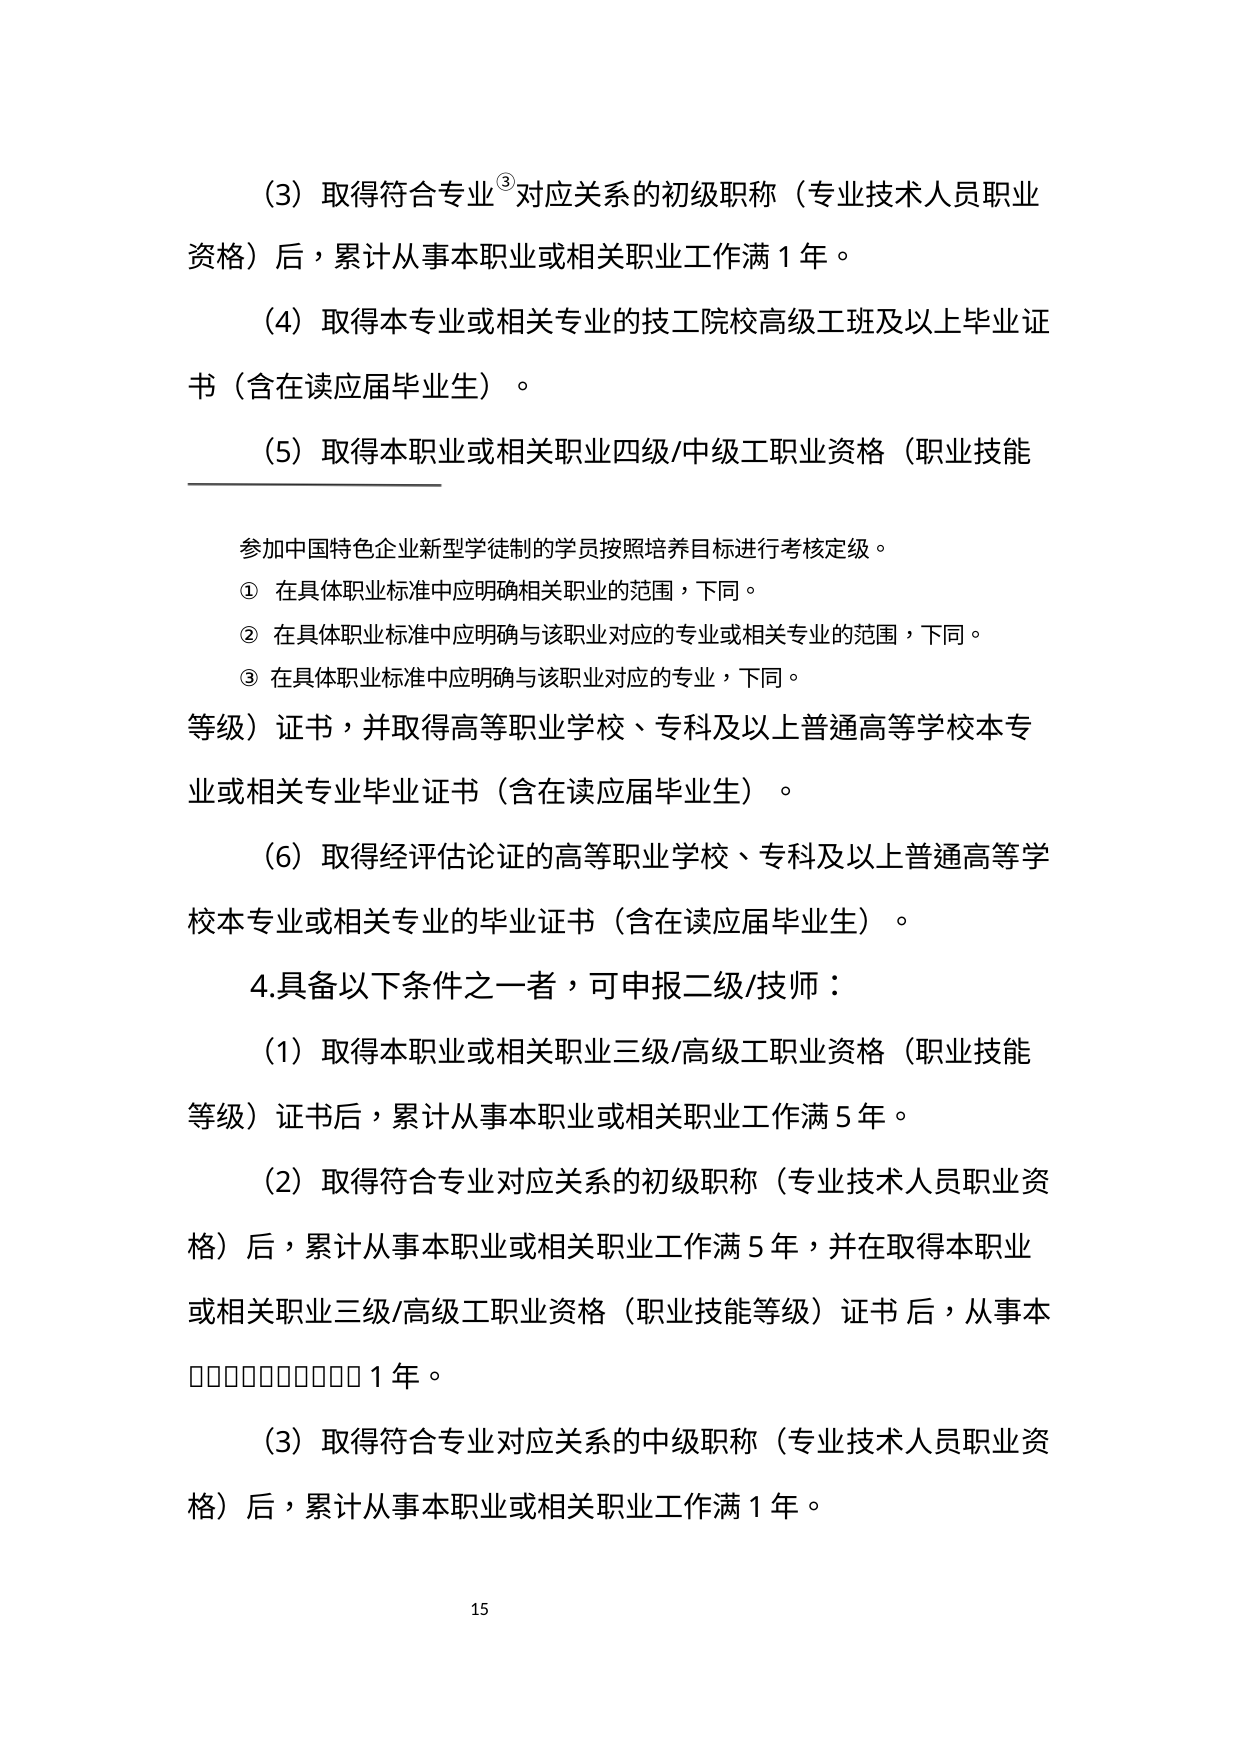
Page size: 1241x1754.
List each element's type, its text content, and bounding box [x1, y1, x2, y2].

text ② 在具体职业标准中应明确与该职业对应的专业或相关专业的范围，下同。 [238, 617, 1053, 650]
text （1）取得本职业或相关职业三级/高级工职业资格（职业技能等级）证书后，累计从事本职业或相关职业工作满5年。 [187, 1018, 1053, 1148]
text （2）取得符合专业对应关系的初级职称（专业技术人员职业资格）后，累计从事本职业或相关职业工作满5年，并在取得本职业或相关职业三级/高级工职业资格（职业技能等级）证书 后，从事本职业或相关职业工作满1年。 [187, 1148, 1053, 1408]
text 等级）证书，并取得高等职业学校、专科及以上普通高等学校本专业或相关专业毕业证书（含在读应届毕业生）。 [187, 693, 1053, 823]
text （3）取得符合专业对应关系的中级职称（专业技术人员职业资格）后，累计从事本职业或相关职业工作满1年。 [187, 1408, 1053, 1538]
text （5）取得本职业或相关职业四级/中级工职业资格（职业技能 [187, 418, 1053, 516]
text 4.具备以下条件之一者，可申报二级/技师： [187, 953, 1053, 1018]
text （4）取得本专业或相关专业的技工院校高级工班及以上毕业证书（含在读应届毕业生）。 [187, 288, 1053, 418]
text 参加中国特色企业新型学徒制的学员按照培养目标进行考核定级。 [239, 531, 1053, 564]
text ① 在具体职业标准中应明确相关职业的范围，下同。 [238, 573, 1053, 606]
text （6）取得经评估论证的高等职业学校、专科及以上普通高等学校本专业或相关专业的毕业证书（含在读应届毕业生）。 [187, 823, 1053, 953]
text （3）取得符合专业③对应关系的初级职称（专业技术人员职业资格）后，累计从事本职业或相关职业工作满1年。 [187, 158, 1053, 288]
picture [187, 483, 443, 487]
text ③ 在具体职业标准中应明确与该职业对应的专业，下同。 [238, 660, 1053, 693]
